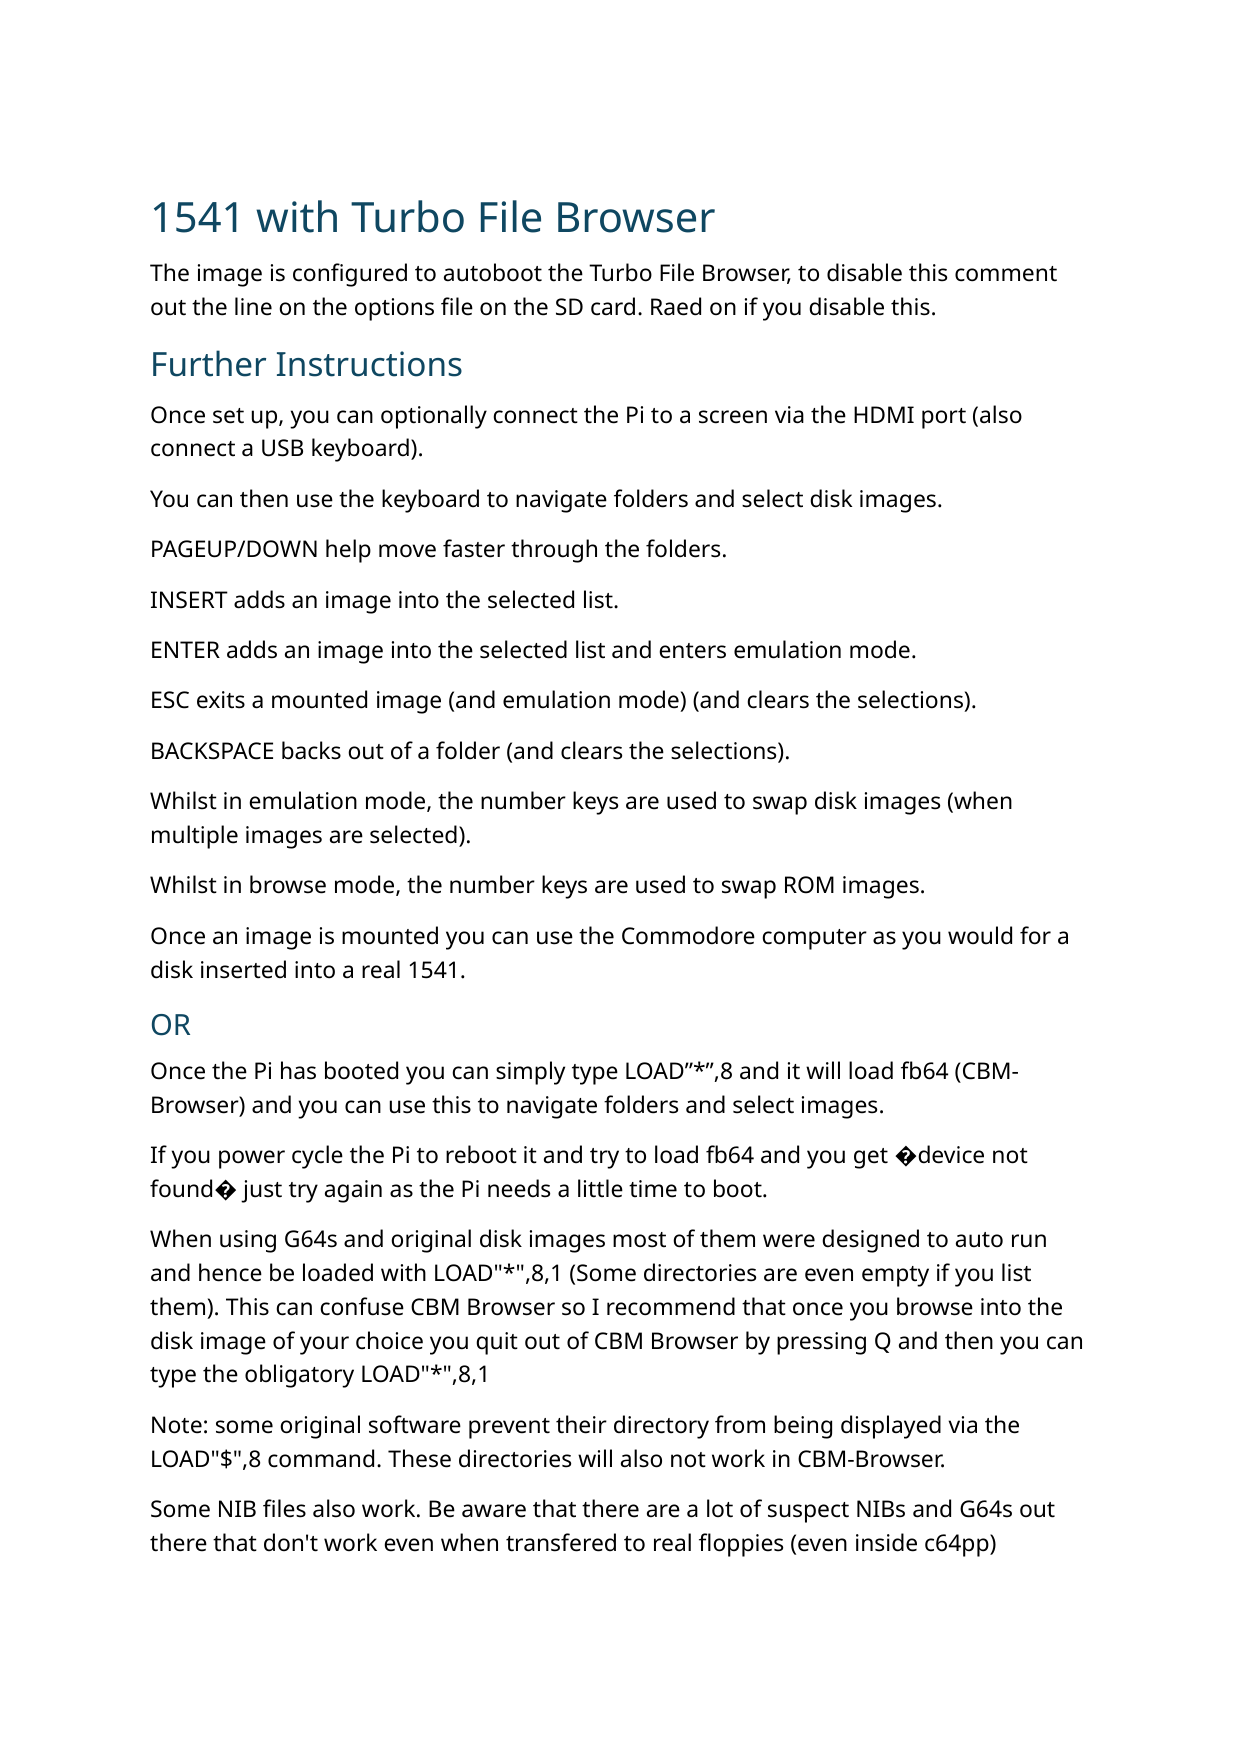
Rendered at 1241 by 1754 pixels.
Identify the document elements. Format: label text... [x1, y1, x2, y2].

text Once an image is mounted you can use the Commodore computer as you would for a disk inserted into a real 1541. [150, 920, 1090, 985]
text INSERT adds an image into the selected list. [150, 583, 1090, 615]
text Whilst in emulation mode, the number keys are used to swap disk images (when multiple images are selected). [150, 785, 1090, 850]
text When using G64s and original disk images most of them were designed to auto run and hence be loaded with LOAD"*",8,1 (Some directories are even empty if you list them). This can confuse CBM Browser so I recommend that once you browse into the disk image of your choice you quit out of CBM Browser by pressing Q and then you can type the obligatory LOAD"*",8,1 [150, 1223, 1090, 1390]
text BACKSPACE backs out of a folder (and clears the selections). [150, 735, 1090, 766]
text Whilst in browse mode, the number keys are used to swap ROM images. [150, 869, 1090, 901]
text ESC exits a mounted image (and emulation mode) (and clears the selections). [150, 684, 1090, 716]
text ENTER adds an image into the selected list and enters emulation mode. [150, 634, 1090, 665]
text Once the Pi has booted you can simply type LOAD”*”,8 and it will load fb64 (CBM-Browser) and you can use this to navigate folders and select images. [150, 1055, 1090, 1120]
subtitle 1541 with Turbo File Browser [150, 187, 1090, 244]
text PAGEUP/DOWN help move faster through the folders. [150, 533, 1090, 564]
text Some NIB files also work. Be aware that there are a lot of suspect NIBs and G64s out there that don't work even when transfered to real floppies (even inside c64pp) [150, 1493, 1090, 1558]
text If you power cycle the Pi to reboot it and try to load fb64 and you get �device not found� just try again as the Pi needs a little time to boot. [150, 1139, 1090, 1204]
text The image is configured to autoboot the Turbo File Browser, to disable this comment out the line on the options file on the SD card. Raed on if you disable this. [150, 257, 1090, 322]
subtitle OR [150, 1004, 1090, 1044]
text Once set up, you can optionally connect the Pi to a screen via the HDMI port (also connect a USB keyboard). [150, 398, 1090, 463]
text You can then use the keyboard to navigate folders and select disk images. [150, 483, 1090, 514]
text Note: some original software prevent their directory from being displayed via the LOAD"$",8 command. These directories will also not work in CBM-Browser. [150, 1409, 1090, 1474]
subtitle Further Instructions [150, 341, 1090, 387]
